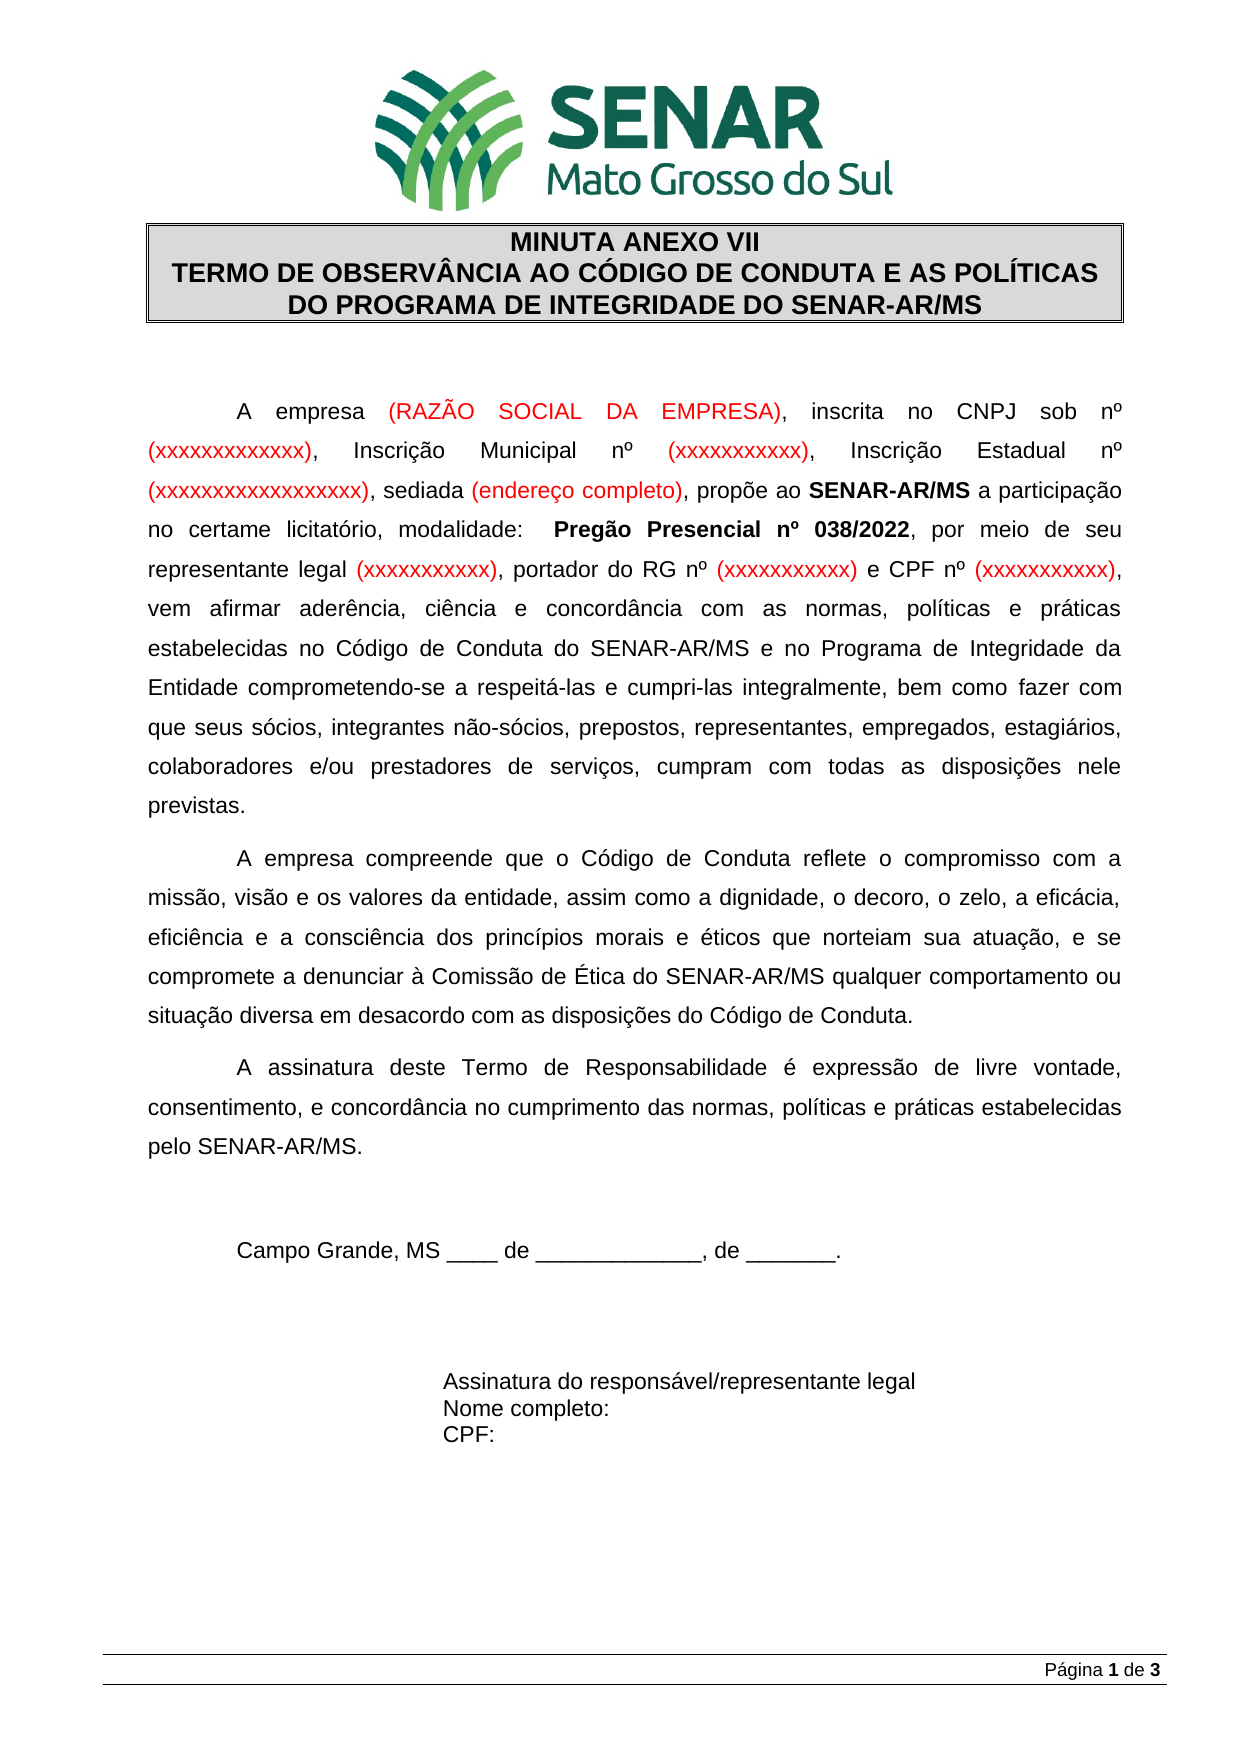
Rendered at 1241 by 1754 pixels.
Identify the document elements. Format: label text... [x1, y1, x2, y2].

text A empresa (RAZÃO SOCIAL DA EMPRESA), inscrita no CNPJ sob nº (xxxxxxxxxxxxx), Inscrição Municipal nº (xxxxxxxxxxx), Inscrição Estadual nº (xxxxxxxxxxxxxxxxxx), sediada (endereço completo), propõe ao SENAR-AR/MS a participação no certame licitatório, modalidade: Pregão Presencial nº 038/2022, por meio de seu representante legal (xxxxxxxxxxx), portador do RG nº (xxxxxxxxxxx) e CPF nº (xxxxxxxxxxx), vem afirmar aderência, ciência e concordância com as normas, políticas e práticas estabelecidas no Código de Conduta do SENAR-AR/MS e no Programa de Integridade da Entidade comprometendo-se a respeitá-las e cumpri-las integralmente, bem como fazer com que seus sócios, integrantes não-sócios, prepostos, representantes, empregados, estagiários, colaboradores e/ou prestadores de serviços, cumpram com todas as disposições nele previstas. [148, 398, 1122, 819]
table_header MINUTA ANEXO VII TERMO DE OBSERVÂNCIA AO CÓDIGO DE CONDUTA E AS POLÍTICAS DO PROGRAMA DE INTEGRIDADE DO SENAR-AR/MS [149, 226, 1121, 320]
text CPF: [354, 1421, 1122, 1447]
text A assinatura deste Termo de Responsabilidade é expressão de livre vontade, consentimento, e concordância no cumprimento das normas, políticas e práticas estabelecidas pelo SENAR-AR/MS. [148, 1054, 1122, 1160]
text Campo Grande, MS ____ de _____________, de _______. [148, 1237, 1122, 1264]
text Nome completo: [354, 1395, 1122, 1421]
picture [365, 59, 905, 223]
text A empresa compreende que o Código de Conduta reflete o compromisso com a missão, visão e os valores da entidade, assim como a dignidade, o decoro, o zelo, a eficácia, eficiência e a consciência dos princípios morais e éticos que norteiam sua atuação, e se compromete a denunciar à Comissão de Ética do SENAR-AR/MS qualquer comportamento ou situação diversa em desacordo com as disposições do Código de Conduta. [148, 844, 1122, 1029]
text Assinatura do responsável/representante legal [148, 1368, 1122, 1395]
